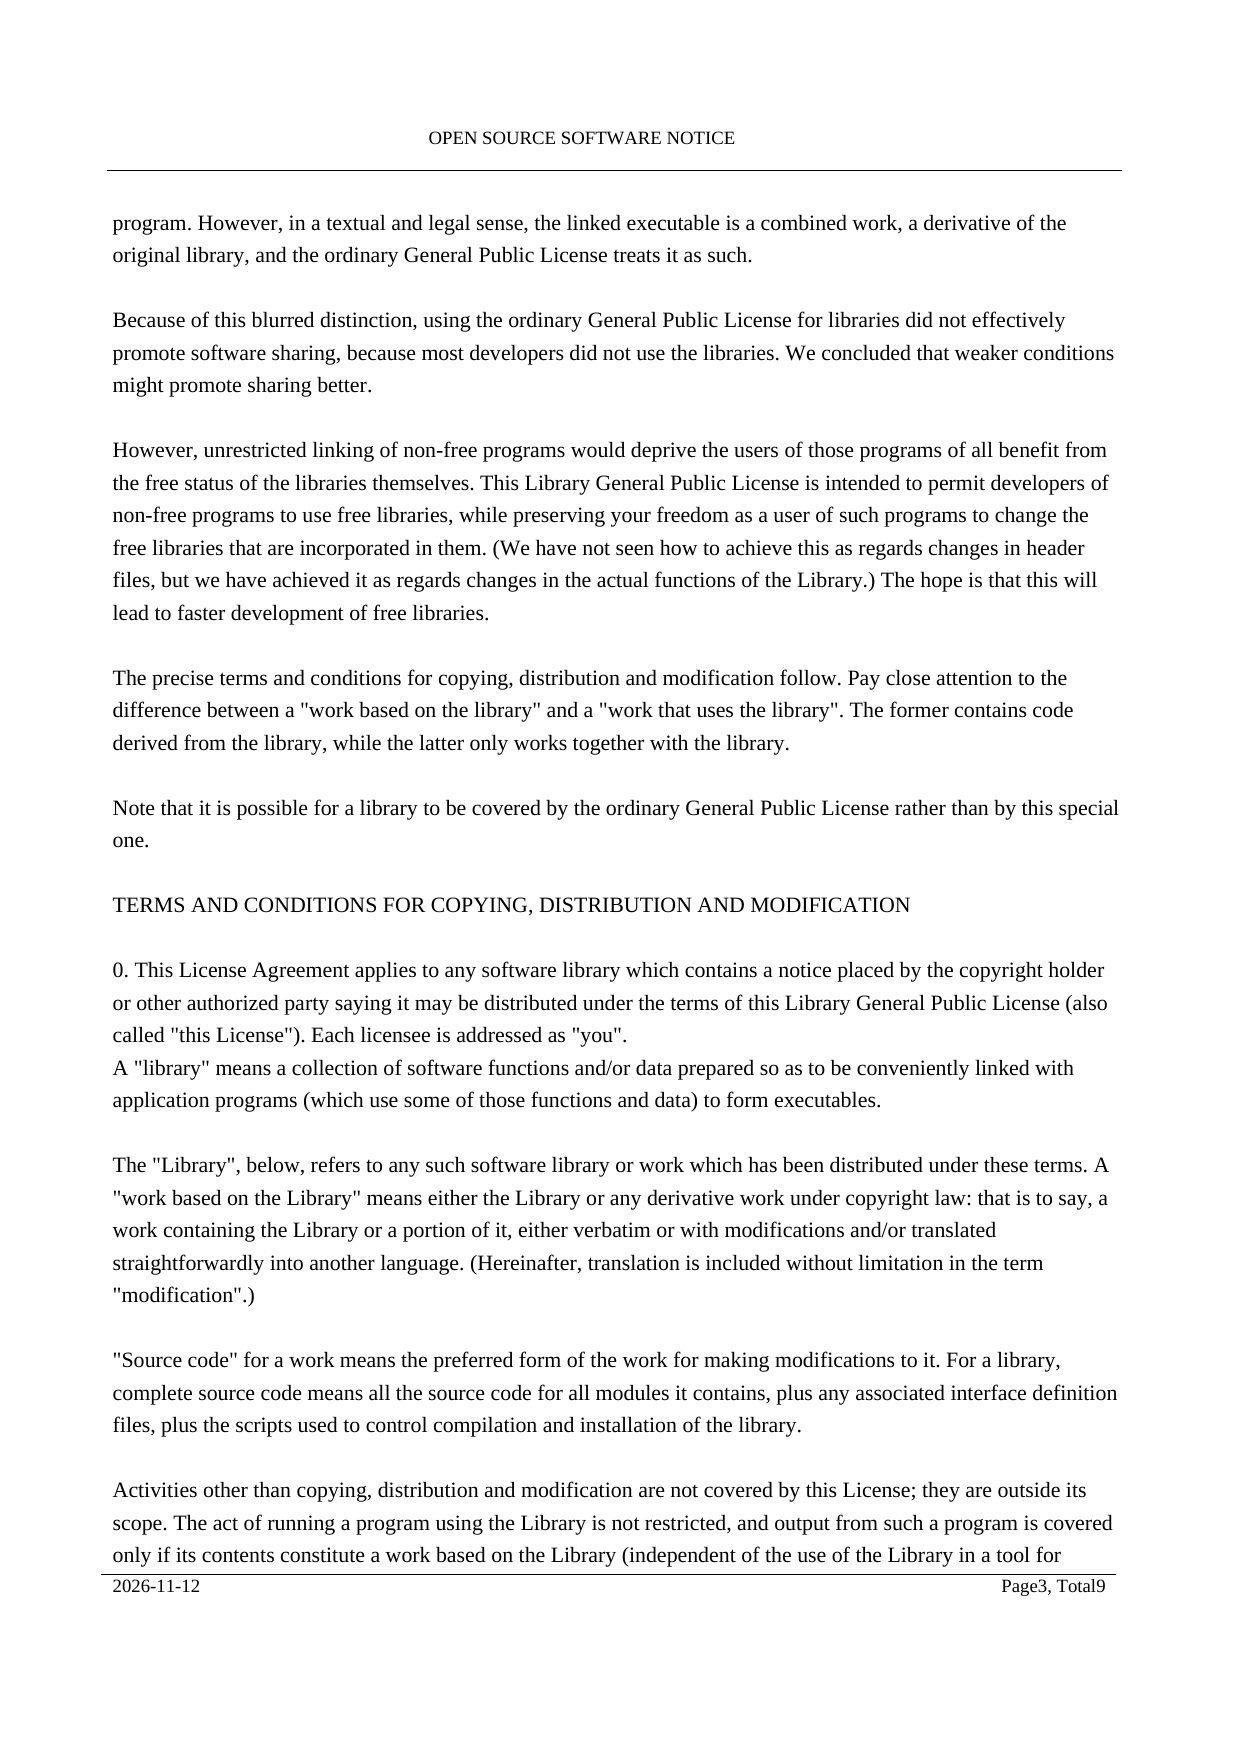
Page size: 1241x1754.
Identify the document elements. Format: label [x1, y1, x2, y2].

text [112, 206, 1128, 1571]
